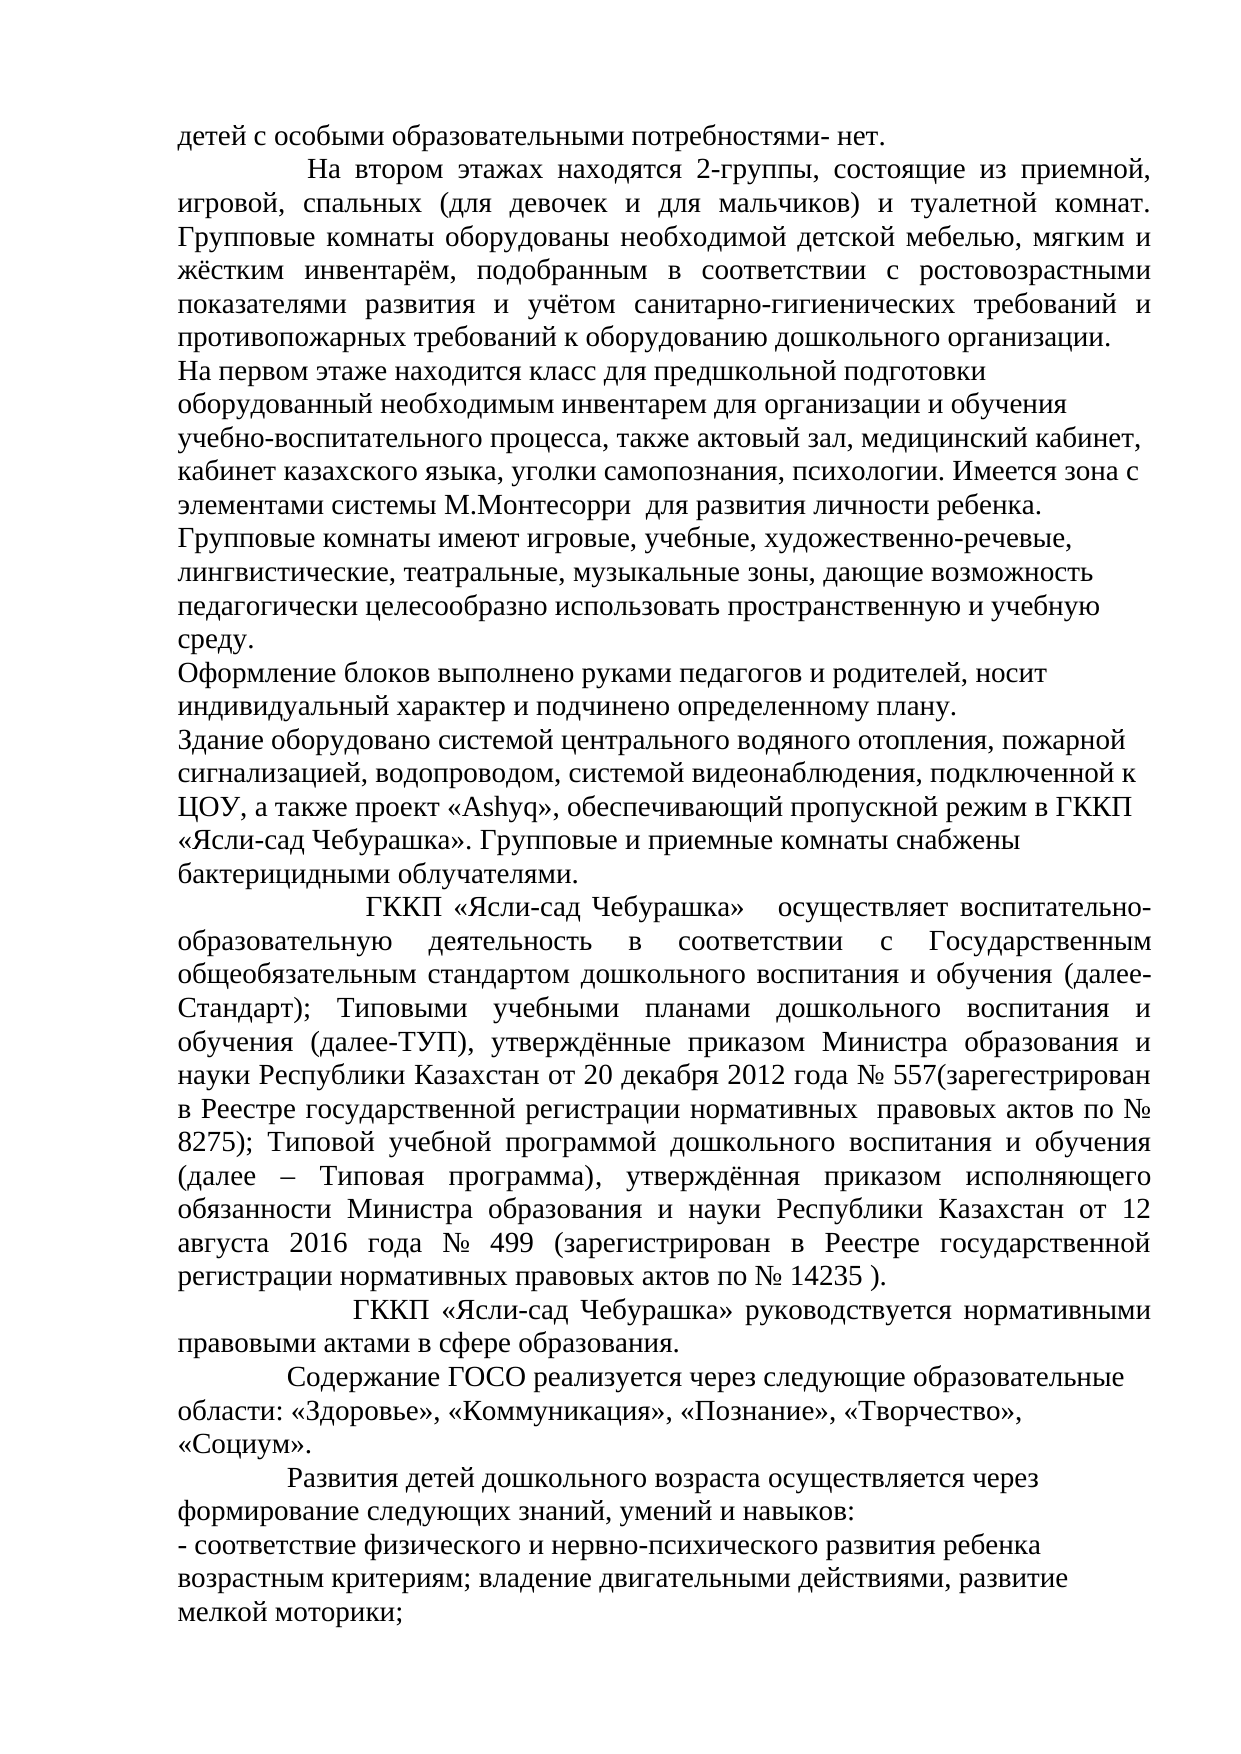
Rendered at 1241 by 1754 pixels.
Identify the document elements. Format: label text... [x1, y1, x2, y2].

text Здание оборудовано системой центрального водяного отопления, пожарной сигнализацией, водопроводом, системой видеонаблюдения, подключенной к ЦОУ, а также проект «Ashyq», обеспечивающий пропускной режим в ГККП «Ясли-сад Чебурашка». Групповые и приемные комнаты снабжены бактерицидными облучателями. [177, 722, 1152, 889]
text ГККП «Ясли-сад Чебурашка» осуществляет воспитательно-образовательную деятельность в соответствии с Государственным общеобязательным стандартом дошкольного воспитания и обучения (далее-Стандарт); Типовыми учебными планами дошкольного воспитания и обучения (далее-ТУП), утверждённые приказом Министра образования и науки Республики Казахстан от 20 декабря 2012 года № 557(зарегестрирован в Реестре государственной регистрации нормативных правовых актов по № 8275); Типовой учебной программой дошкольного воспитания и обучения (далее – Типовая программа), утверждённая приказом исполняющего обязанности Министра образования и науки Республики Казахстан от 12 августа 2016 года № 499 (зарегистрирован в Реестре государственной регистрации нормативных правовых актов по № 14235 ). [177, 889, 1152, 1292]
text ГККП «Ясли-сад Чебурашка» руководствуется нормативными правовыми актами в сфере образования. [177, 1292, 1152, 1359]
text - соответствие физического и нервно-психического развития ребенка возрастным критериям; владение двигательными действиями, развитие мелкой моторики; [177, 1527, 1152, 1627]
text детей с особыми образовательными потребностями- нет. [177, 118, 1152, 152]
text Развития детей дошкольного возраста осуществляется через формирование следующих знаний, умений и навыков: [177, 1460, 1152, 1527]
text На втором этажах находятся 2-группы, состоящие из приемной, игровой, спальных (для девочек и для мальчиков) и туалетной комнат. Групповые комнаты оборудованы необходимой детской мебелью, мягким и жёстким инвентарём, подобранным в соответствии с ростовозрастными показателями развития и учётом санитарно-гигиенических требований и противопожарных требований к оборудованию дошкольного организации. [177, 152, 1152, 353]
text Оформление блоков выполнено руками педагогов и родителей, носит индивидуальный характер и подчинено определенному плану. [177, 655, 1152, 722]
text На первом этаже находится класс для предшкольной подготовки оборудованный необходимым инвентарем для организации и обучения учебно-воспитательного процесса, также актовый зал, медицинский кабинет, кабинет казахского языка, уголки самопознания, психологии. Имеется зона с элементами системы М.Монтесорри для развития личности ребенка. Групповые комнаты имеют игровые, учебные, художественно-речевые, лингвистические, театральные, музыкальные зоны, дающие возможность педагогически целесообразно использовать пространственную и учебную среду. [177, 353, 1152, 655]
text Содержание ГОСО реализуется через следующие образовательные области: «Здоровье», «Коммуникация», «Познание», «Творчество», «Социум». [312, 1359, 1152, 1460]
